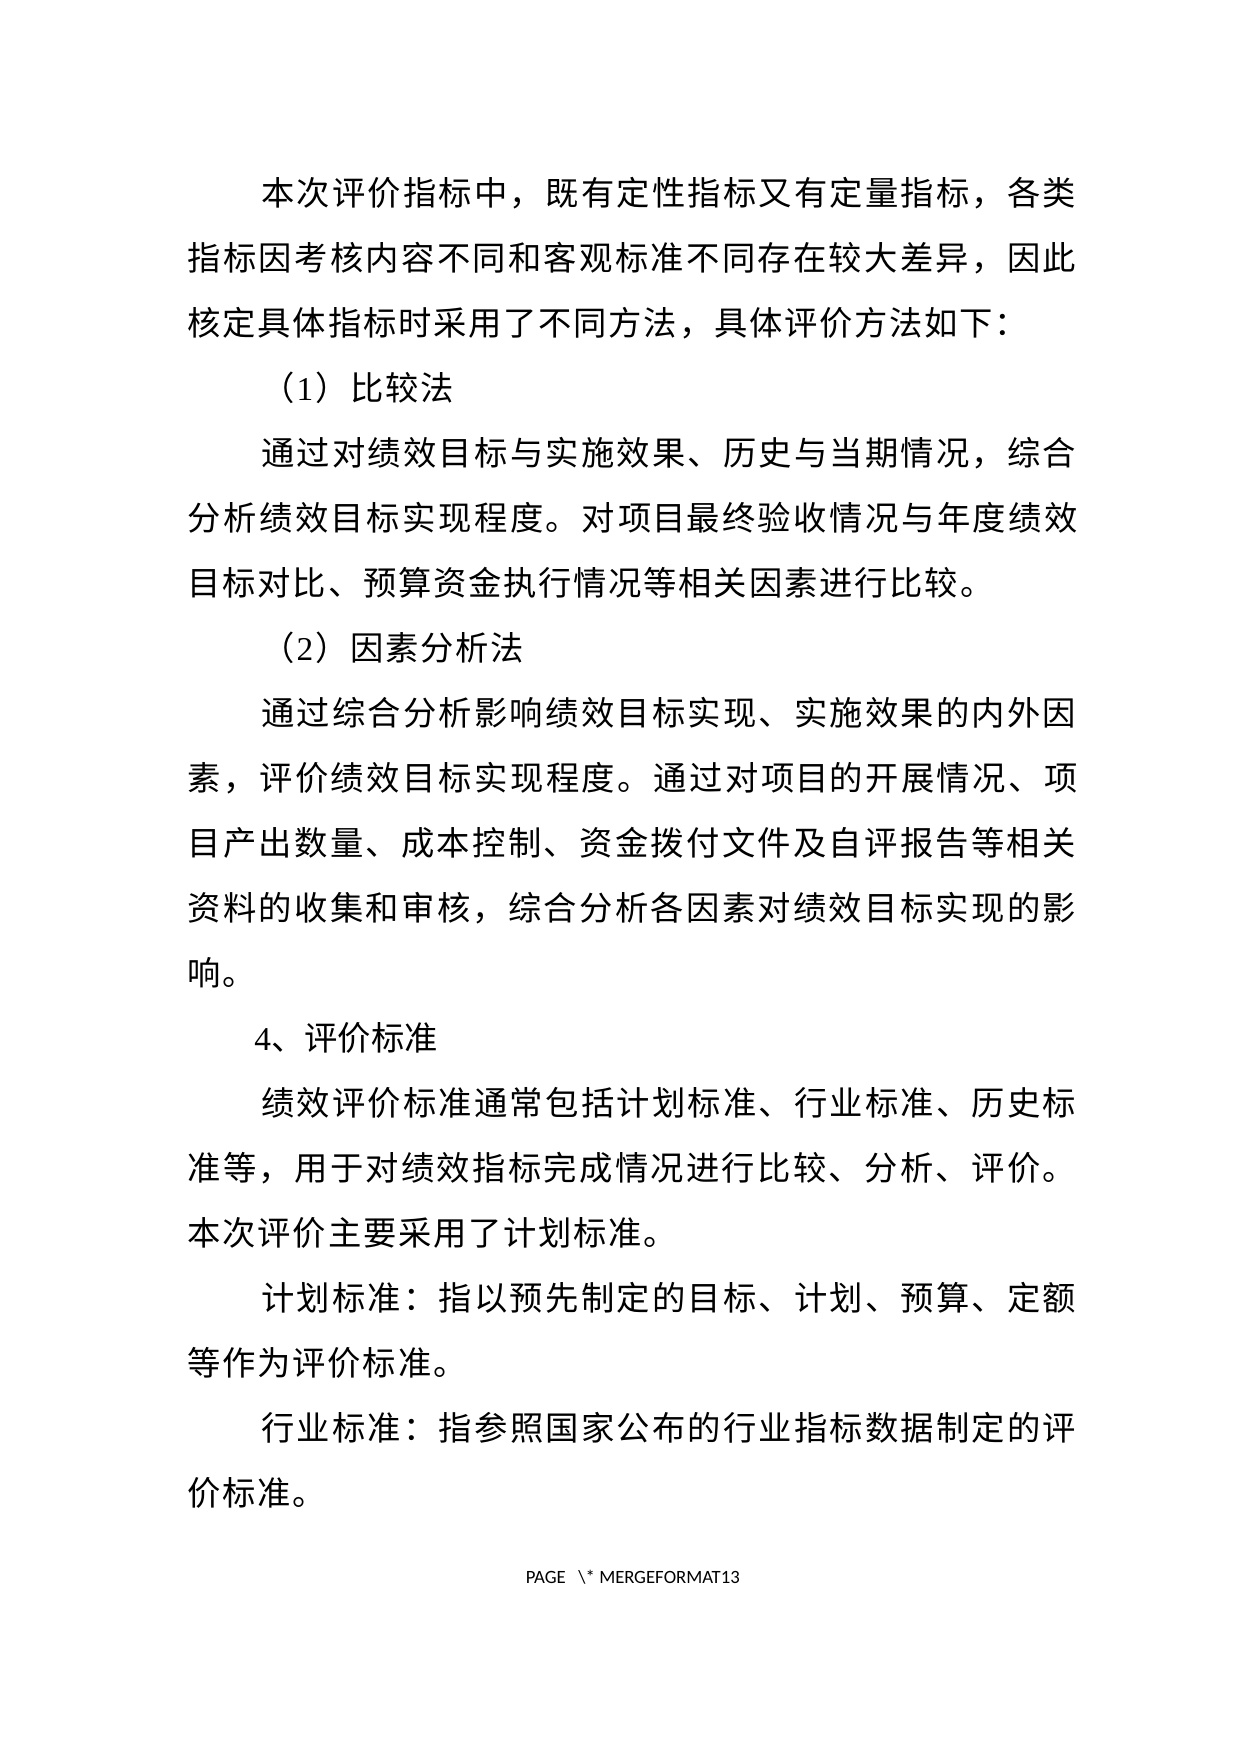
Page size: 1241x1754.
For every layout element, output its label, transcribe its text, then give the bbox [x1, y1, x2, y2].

title 4、评价标准 [187, 1004, 1078, 1069]
text 通过对绩效目标与实施效果、历史与当期情况，综合分析绩效目标实现程度。对项目最终验收情况与年度绩效目标对比、预算资金执行情况等相关因素进行比较。 [187, 419, 1078, 614]
text 绩效评价标准通常包括计划标准、行业标准、历史标准等，用于对绩效指标完成情况进行比较、分析、评价。本次评价主要采用了计划标准。 [187, 1069, 1078, 1264]
text 计划标准：指以预先制定的目标、计划、预算、定额等作为评价标准。 [187, 1264, 1078, 1394]
text 本次评价指标中，既有定性指标又有定量指标，各类指标因考核内容不同和客观标准不同存在较大差异，因此核定具体指标时采用了不同方法，具体评价方法如下： [187, 159, 1078, 354]
text （2）因素分析法 [187, 614, 1078, 679]
text 通过综合分析影响绩效目标实现、实施效果的内外因素，评价绩效目标实现程度。通过对项目的开展情况、项目产出数量、成本控制、资金拨付文件及自评报告等相关资料的收集和审核，综合分析各因素对绩效目标实现的影响。 [187, 679, 1078, 1004]
text （1）比较法 [187, 354, 1078, 419]
text 行业标准：指参照国家公布的行业指标数据制定的评价标准。 [187, 1394, 1078, 1524]
